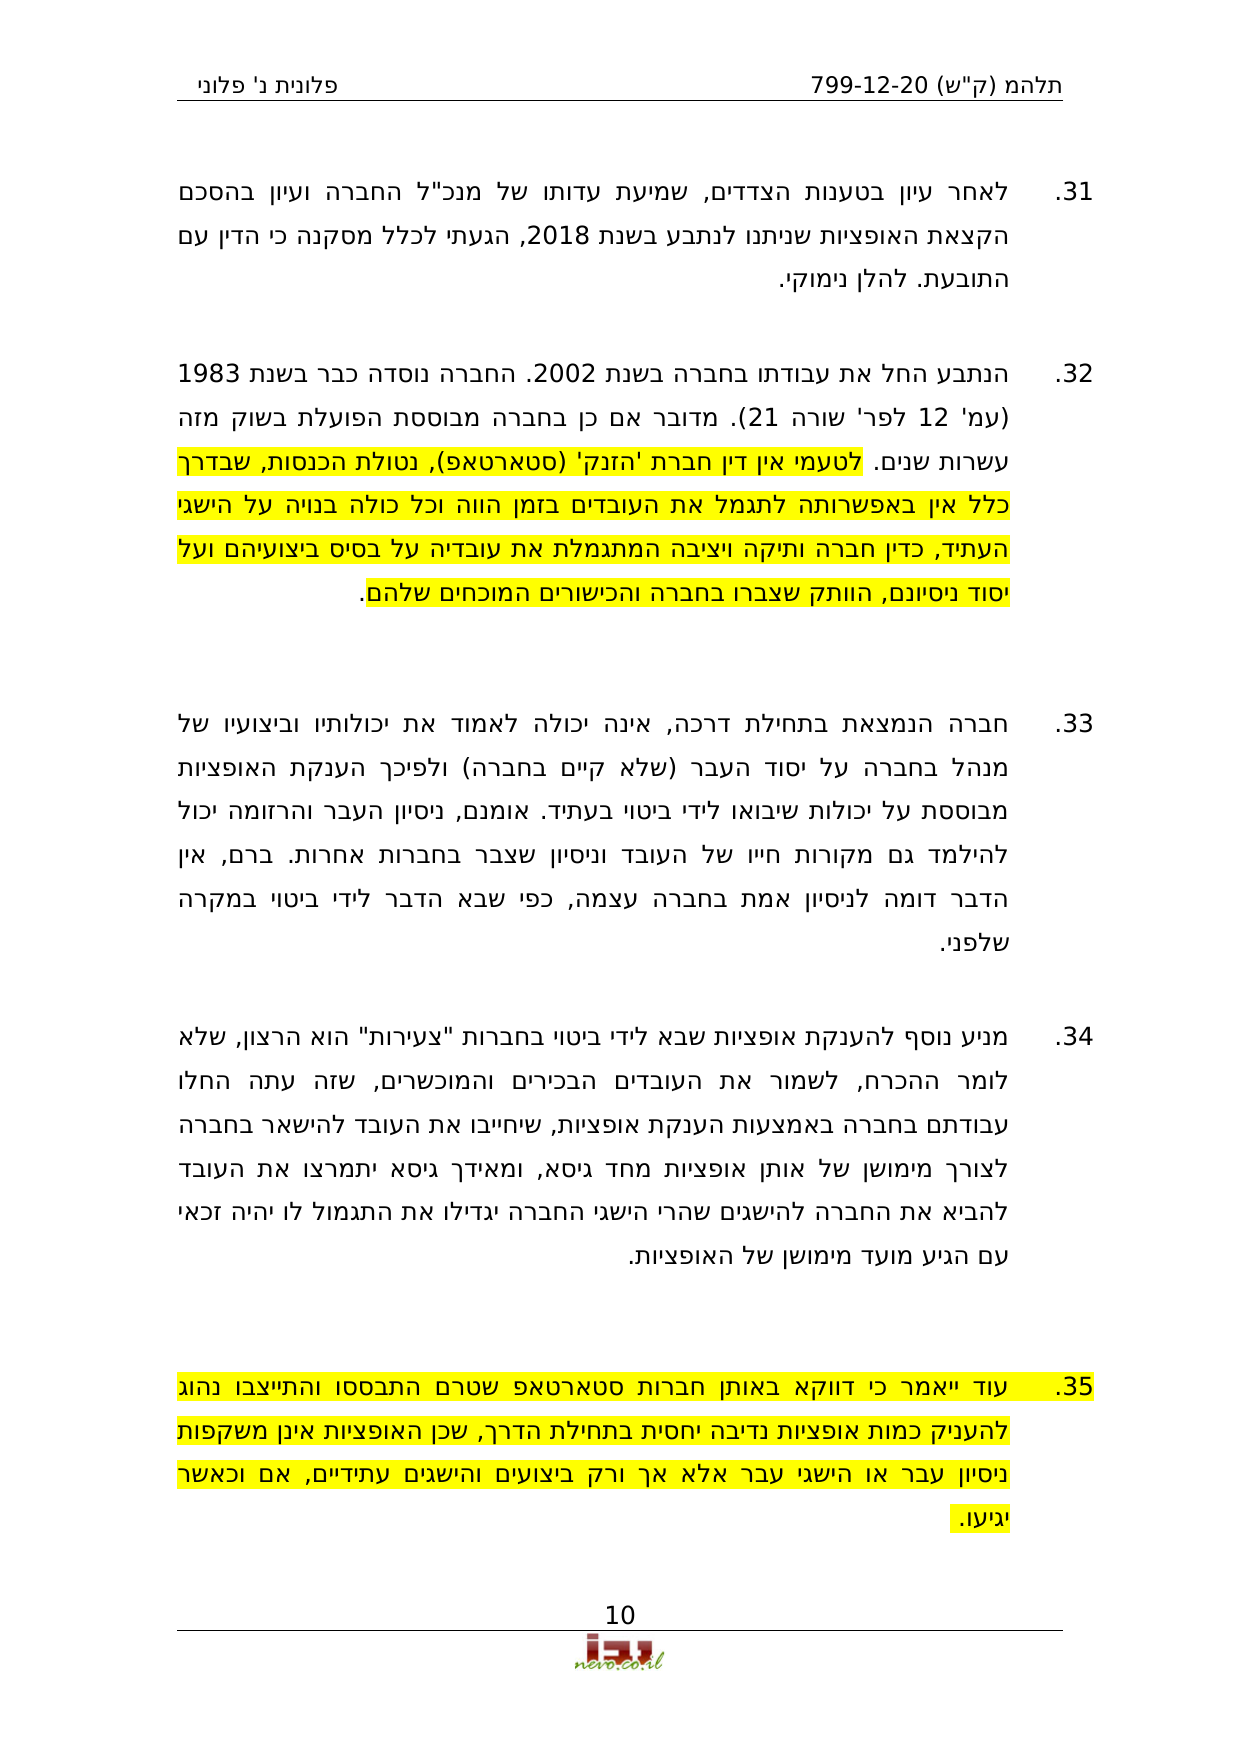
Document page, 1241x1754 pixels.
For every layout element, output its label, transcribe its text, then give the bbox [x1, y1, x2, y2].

list חברה הנמצאת בתחילת דרכה, אינה יכולה לאמוד את יכולותיו וביצועיו של מנהל בחברה על יסוד העבר (שלא קיים בחברה) ולפיכך הענקת האופציות מבוססת על יכולות שיבואו לידי ביטוי בעתיד. אומנם, ניסיון העבר והרזומה יכול להילמד גם מקורות חייו של העובד וניסיון שצבר בחברות אחרות. ברם, אין הדבר דומה לניסיון אמת בחברה עצמה, כפי שבא הדבר לידי ביטוי במקרה שלפני. [177, 709, 1054, 957]
picture [574, 1633, 666, 1671]
list הנתבע החל את עבודתו בחברה בשנת 2002. החברה נוסדה כבר בשנת 1983 (עמ' 12 לפר' שורה 21). מדובר אם כן בחברה מבוססת הפועלת בשוק מזה עשרות שנים. לטעמי אין דין חברת 'הזנק' (סטארטאפ), נטולת הכנסות, שבדרך כלל אין באפשרותה לתגמל את העובדים בזמן הווה וכל כולה בנויה על הישגי העתיד, כדין חברה ותיקה ויציבה המתגמלת את עובדיה על בסיס ביצועיהם ועל יסוד ניסיונם, הוותק שצברו בחברה והכישורים המוכחים שלהם. [177, 359, 1054, 607]
list עוד ייאמר כי דווקא באותן חברות סטארטאפ שטרם התבססו והתייצבו נהוג להעניק כמות אופציות נדיבה יחסית בתחילת הדרך, שכן האופציות אינן משקפות ניסיון עבר או הישגי עבר אלא אך ורק ביצועים והישגים עתידיים, אם וכאשר יגיעו. [177, 1401, 1054, 1533]
list מניע נוסף להענקת אופציות שבא לידי ביטוי בחברות "צעירות" הוא הרצון, שלא לומר ההכרח, לשמור את העובדים הבכירים והמוכשרים, שזה עתה החלו עבודתם בחברה באמצעות הענקת אופציות, שיחייבו את העובד להישאר בחברה לצורך מימושן של אותן אופציות מחד גיסא, ומאידך גיסא יתמרצו את העובד להביא את החברה להישגים שהרי הישגי החברה יגדילו את התגמול לו יהיה זכאי עם הגיע מועד מימושן של האופציות. [177, 1023, 1054, 1271]
list לאחר עיון בטענות הצדדים, שמיעת עדותו של מנכ"ל החברה ועיון בהסכם הקצאת האופציות שניתנו לנתבע בשנת 2018, הגעתי לכלל מסקנה כי הדין עם התובעת. להלן נימוקי. [177, 177, 1054, 294]
